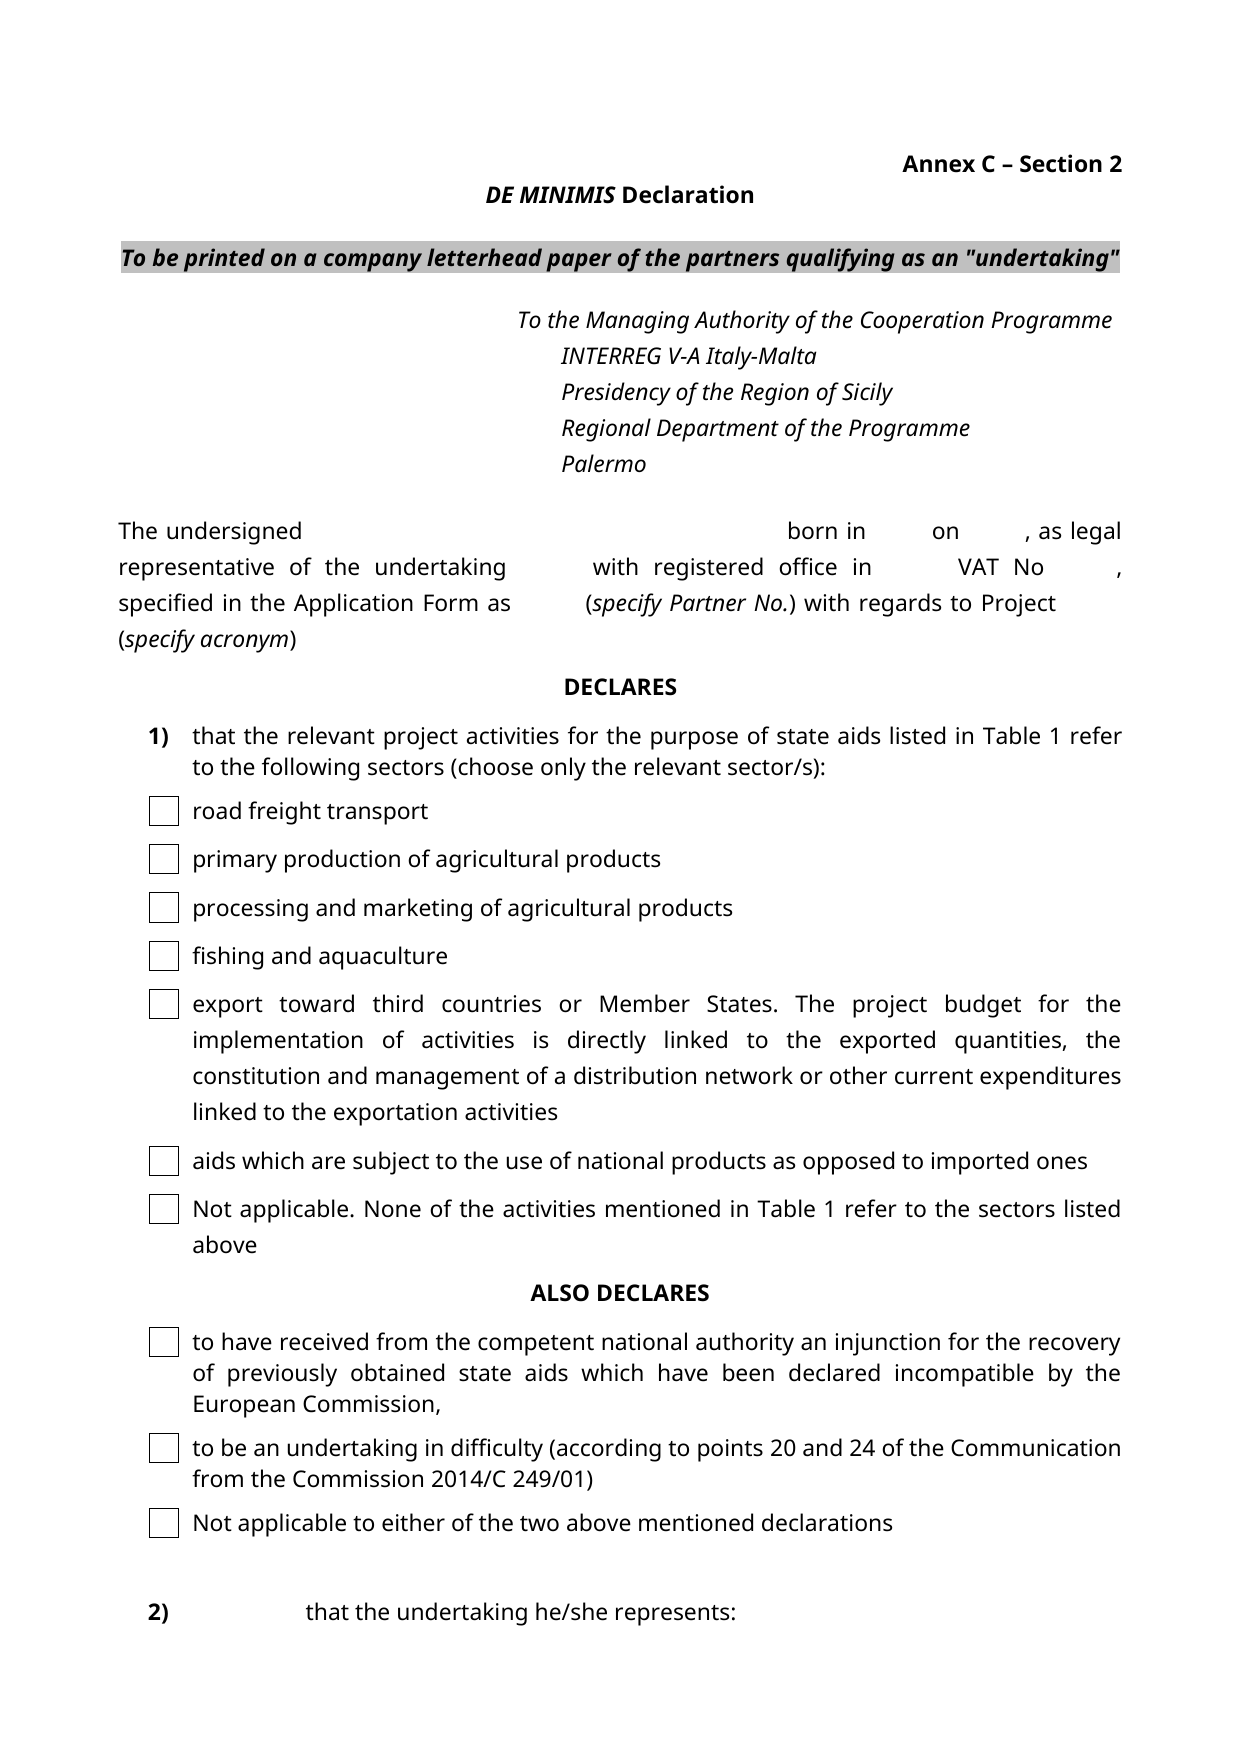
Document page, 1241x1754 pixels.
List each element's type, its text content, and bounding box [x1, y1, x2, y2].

list that the undertaking he/she represents: [148, 1596, 1122, 1628]
text road freight transport [118, 794, 1122, 826]
text Palermo [561, 448, 1122, 479]
text aids which are subject to the use of national products as opposed to imported ones [148, 1144, 1122, 1176]
text To the Managing Authority of the Cooperation Programme INTERREG V-A Italy-Malta [517, 304, 1122, 371]
text Presidency of the Region of Sicily [517, 376, 1122, 407]
text to have received from the competent national authority an injunction for the recovery of previously obtained state aids which have been declared incompatible by the European Commission, [148, 1326, 1122, 1419]
text DE MINIMIS Declaration [118, 179, 1122, 210]
text DECLARES [118, 671, 1122, 702]
text Not applicable to either of the two above mentioned declarations [148, 1507, 1122, 1538]
text The undersigned born in on , as legal representative of the undertaking with registered office in VAT No , specified in the Application Form as (specify Partner No.) with regards to Project (specify acronym) [118, 515, 1122, 654]
list that the relevant project activities for the purpose of state aids listed in Table 1 refer to the following sectors (choose only the relevant sector/s): [148, 719, 1122, 782]
text processing and marketing of agricultural products [118, 891, 1122, 923]
text Annex C – Section 2 [118, 148, 1122, 179]
text ALSO DECLARES [118, 1277, 1122, 1309]
text fishing and aquaculture [118, 940, 1122, 971]
text Not applicable. None of the activities mentioned in Table 1 refer to the sectors listed above [148, 1193, 1122, 1260]
text primary production of agricultural products [118, 843, 1122, 874]
text export toward third countries or Member States. The project budget for the implementation of activities is directly linked to the exported quantities, the constitution and management of a distribution network or other current expenditures linked to the exportation activities [148, 988, 1122, 1127]
text to be an undertaking in difficulty (according to points 20 and 24 of the Communication from the Commission 2014/C 249/01) [148, 1432, 1122, 1494]
text Regional Department of the Programme [517, 412, 1122, 443]
